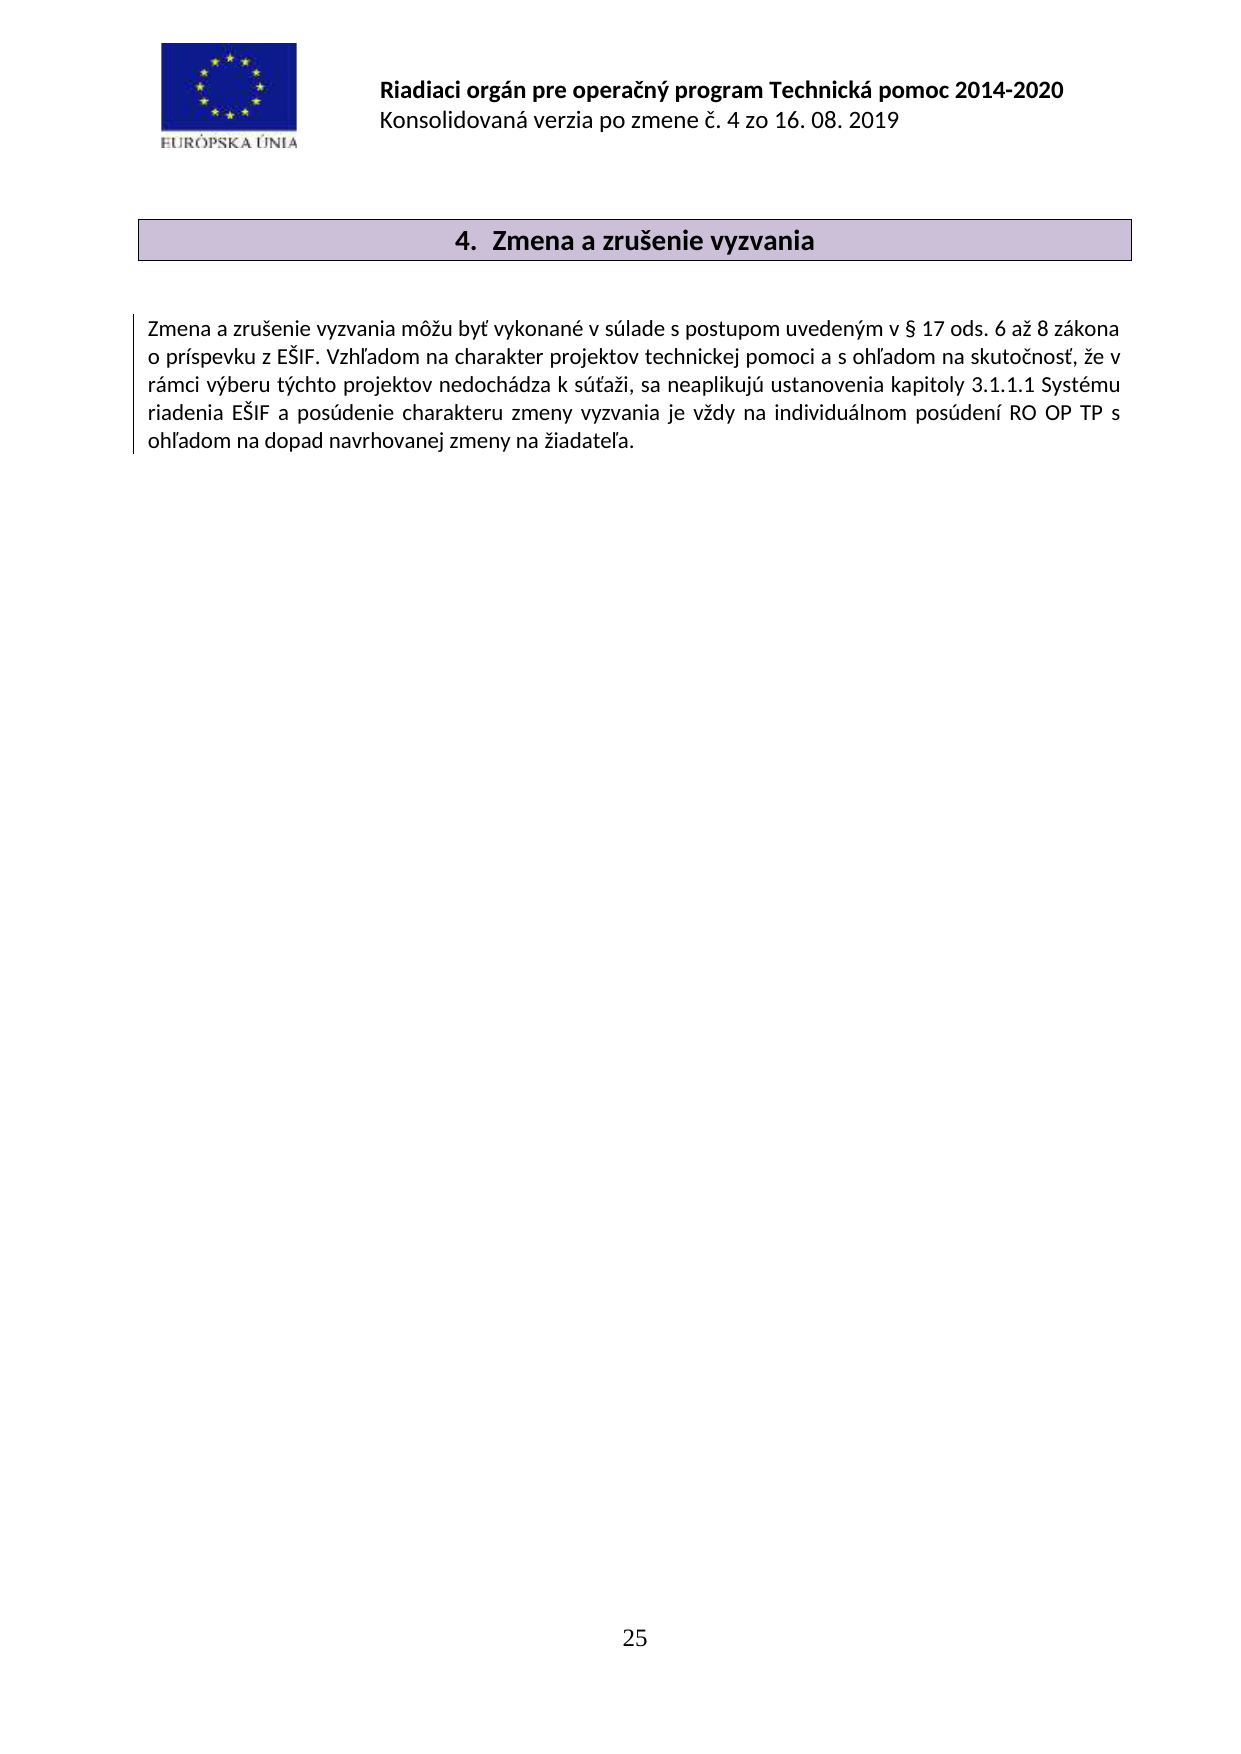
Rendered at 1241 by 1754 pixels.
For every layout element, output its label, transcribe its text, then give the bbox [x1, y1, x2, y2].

list Zmena a zrušenie vyzvania [139, 220, 1131, 260]
text Zmena a zrušenie vyzvania môžu byť vykonané v súlade s postupom uvedeným v § 17 ods. 6 až 8 zákona o príspevku z EŠIF. Vzhľadom na charakter projektov technickej pomoci a s ohľadom na skutočnosť, že v rámci výberu týchto projektov nedochádza k súťaži, sa neaplikujú ustanovenia kapitoly 3.1.1.1 Systému riadenia EŠIF a posúdenie charakteru zmeny vyzvania je vždy na individuálnom posúdení RO OP TP s ohľadom na dopad navrhovanej zmeny na žiadateľa. [148, 314, 1122, 454]
